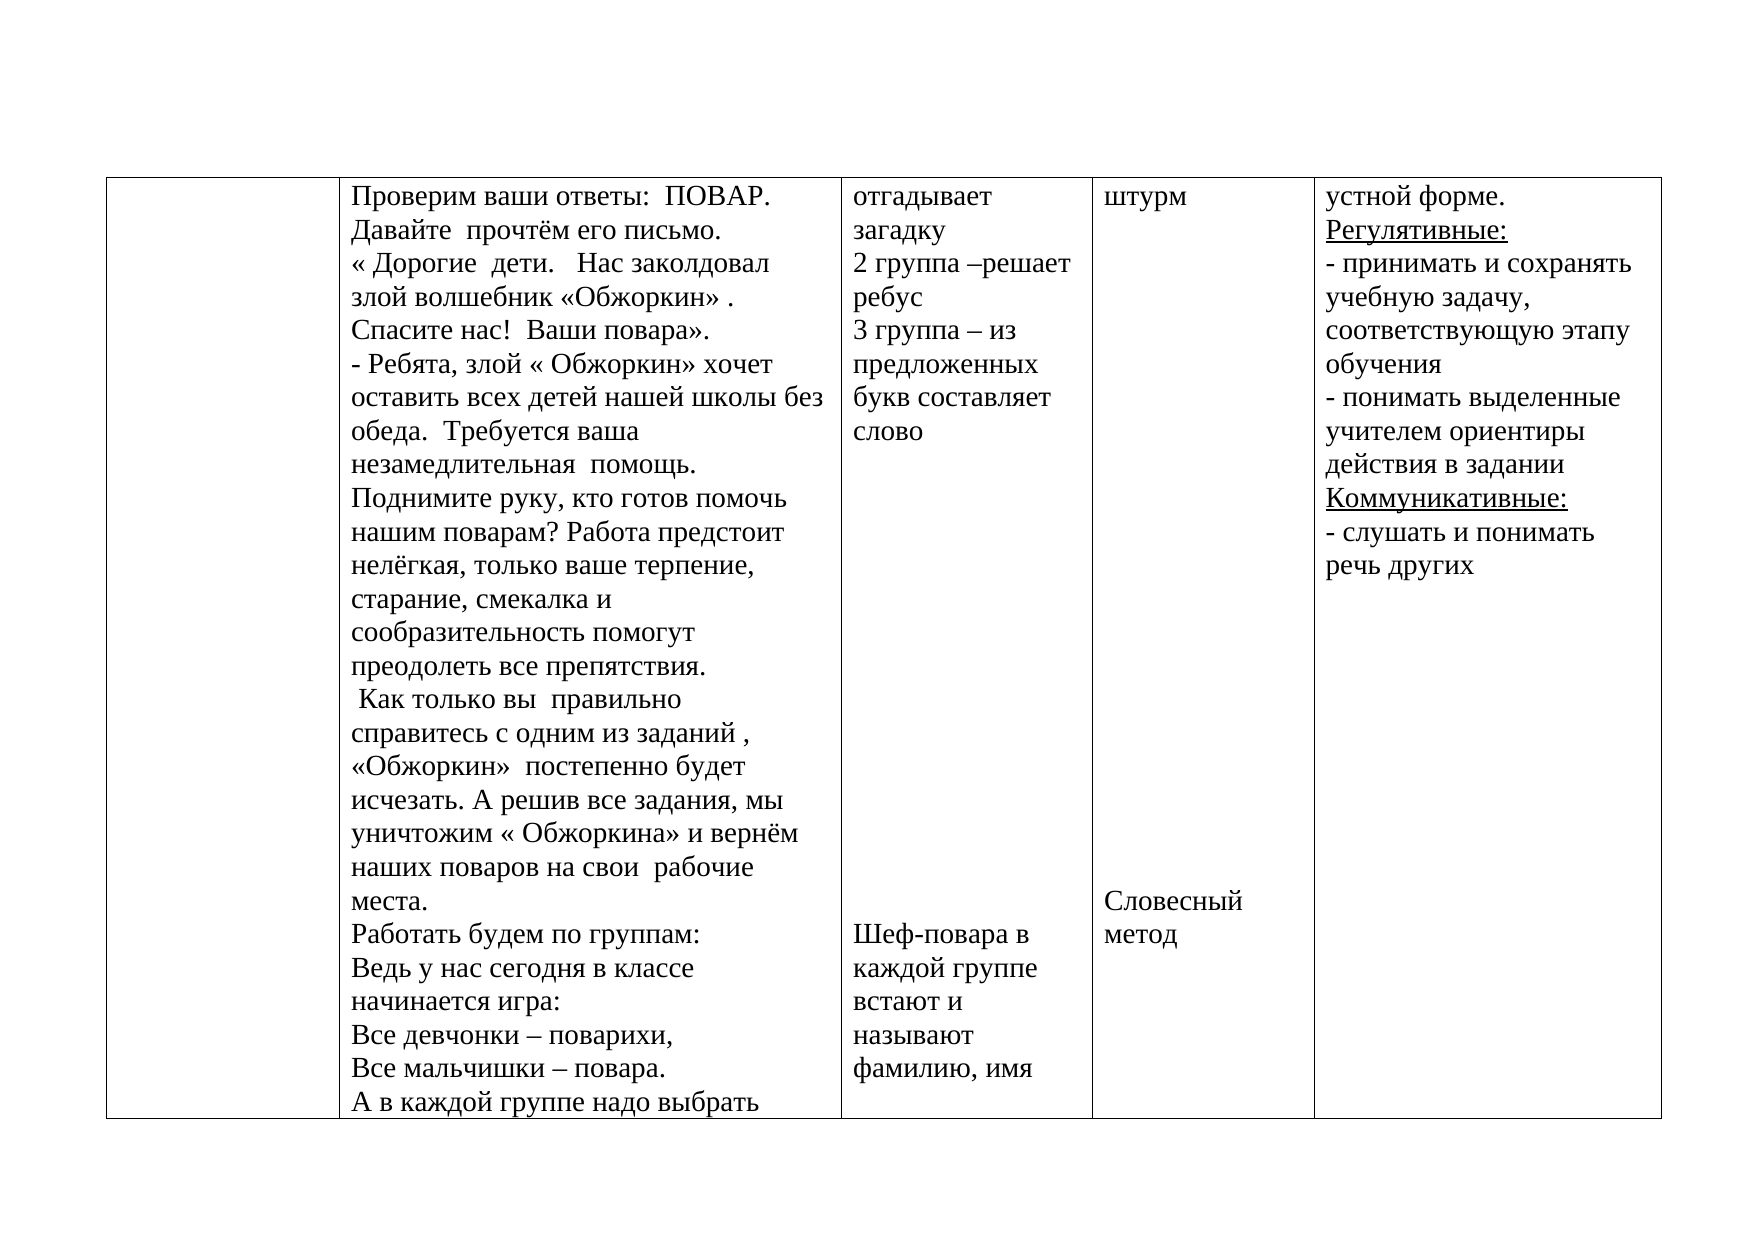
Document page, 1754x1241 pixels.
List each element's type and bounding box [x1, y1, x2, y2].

table_cell [1093, 178, 1314, 1117]
table_cell [107, 178, 339, 1117]
table_cell [842, 178, 1092, 1117]
table_cell [340, 178, 841, 1117]
table_cell [1315, 178, 1661, 1117]
